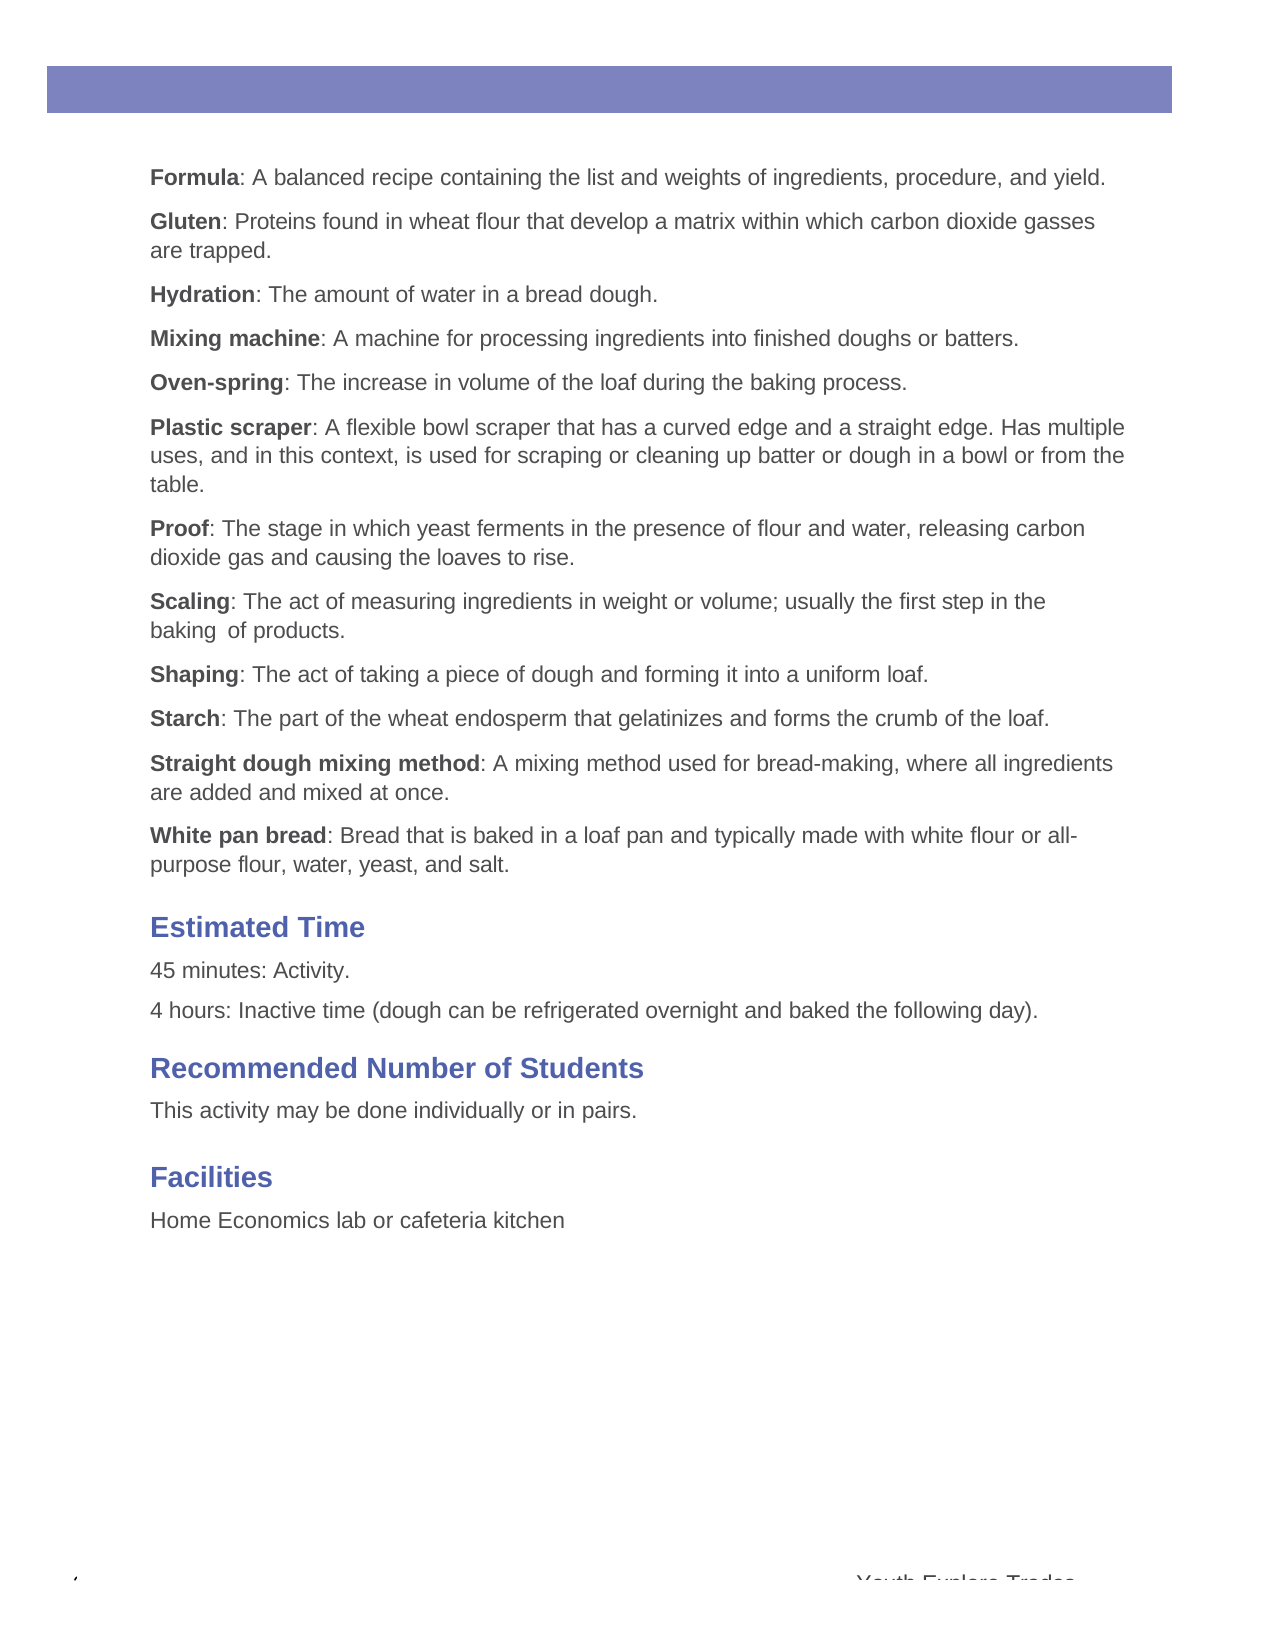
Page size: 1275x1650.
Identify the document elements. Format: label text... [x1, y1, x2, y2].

text Proof: The stage in which yeast ferments in the presence of flour and water, releasing carbon dioxide gas and causing the loaves to rise. [150, 515, 1114, 571]
subtitle Facilities [150, 1160, 1183, 1194]
text 45 minutes: Activity. [150, 957, 1183, 983]
text Home Economics lab or cafeteria kitchen [150, 1207, 1183, 1233]
text Starch: The part of the wheat endosperm that gelatinizes and forms the crumb of the loaf. [150, 705, 1183, 732]
text Hydration: The amount of water in a bread dough. [150, 281, 1183, 307]
text Shaping: The act of taking a piece of dough and forming it into a uniform loaf. [150, 661, 1183, 687]
text Scaling: The act of measuring ingredients in weight or volume; usually the first step in the baking of products. [150, 588, 1114, 643]
text Gluten: Proteins found in wheat flour that develop a matrix within which carbon dioxide gasses are trapped. [150, 208, 1114, 263]
subtitle Estimated Time [150, 910, 1183, 944]
text Straight dough mixing method: A mixing method used for bread-making, where all ingredients are added and mixed at once. [150, 749, 1114, 805]
text Formula: A balanced recipe containing the list and weights of ingredients, procedure, and yield. [150, 164, 1183, 190]
text 4 hours: Inactive time (dough can be refrigerated overnight and baked the following day). [150, 997, 1183, 1024]
text Mixing machine: A machine for processing ingredients into finished doughs or batters. [150, 325, 1183, 351]
text Oven-spring: The increase in volume of the loaf during the baking process. [150, 369, 1183, 396]
text Plastic scraper: A flexible bowl scraper that has a curved edge and a straight edge. Has multiple uses, and in this context, is used for scraping or cleaning up batter or dough in a bowl or from the table. [150, 413, 1125, 498]
text White pan bread: Bread that is baked in a loaf pan and typically made with white flour or all- purpose flour, water, yeast, and salt. [150, 822, 1114, 878]
subtitle Recommended Number of Students [150, 1051, 1183, 1084]
text This activity may be done individually or in pairs. [150, 1097, 1183, 1124]
